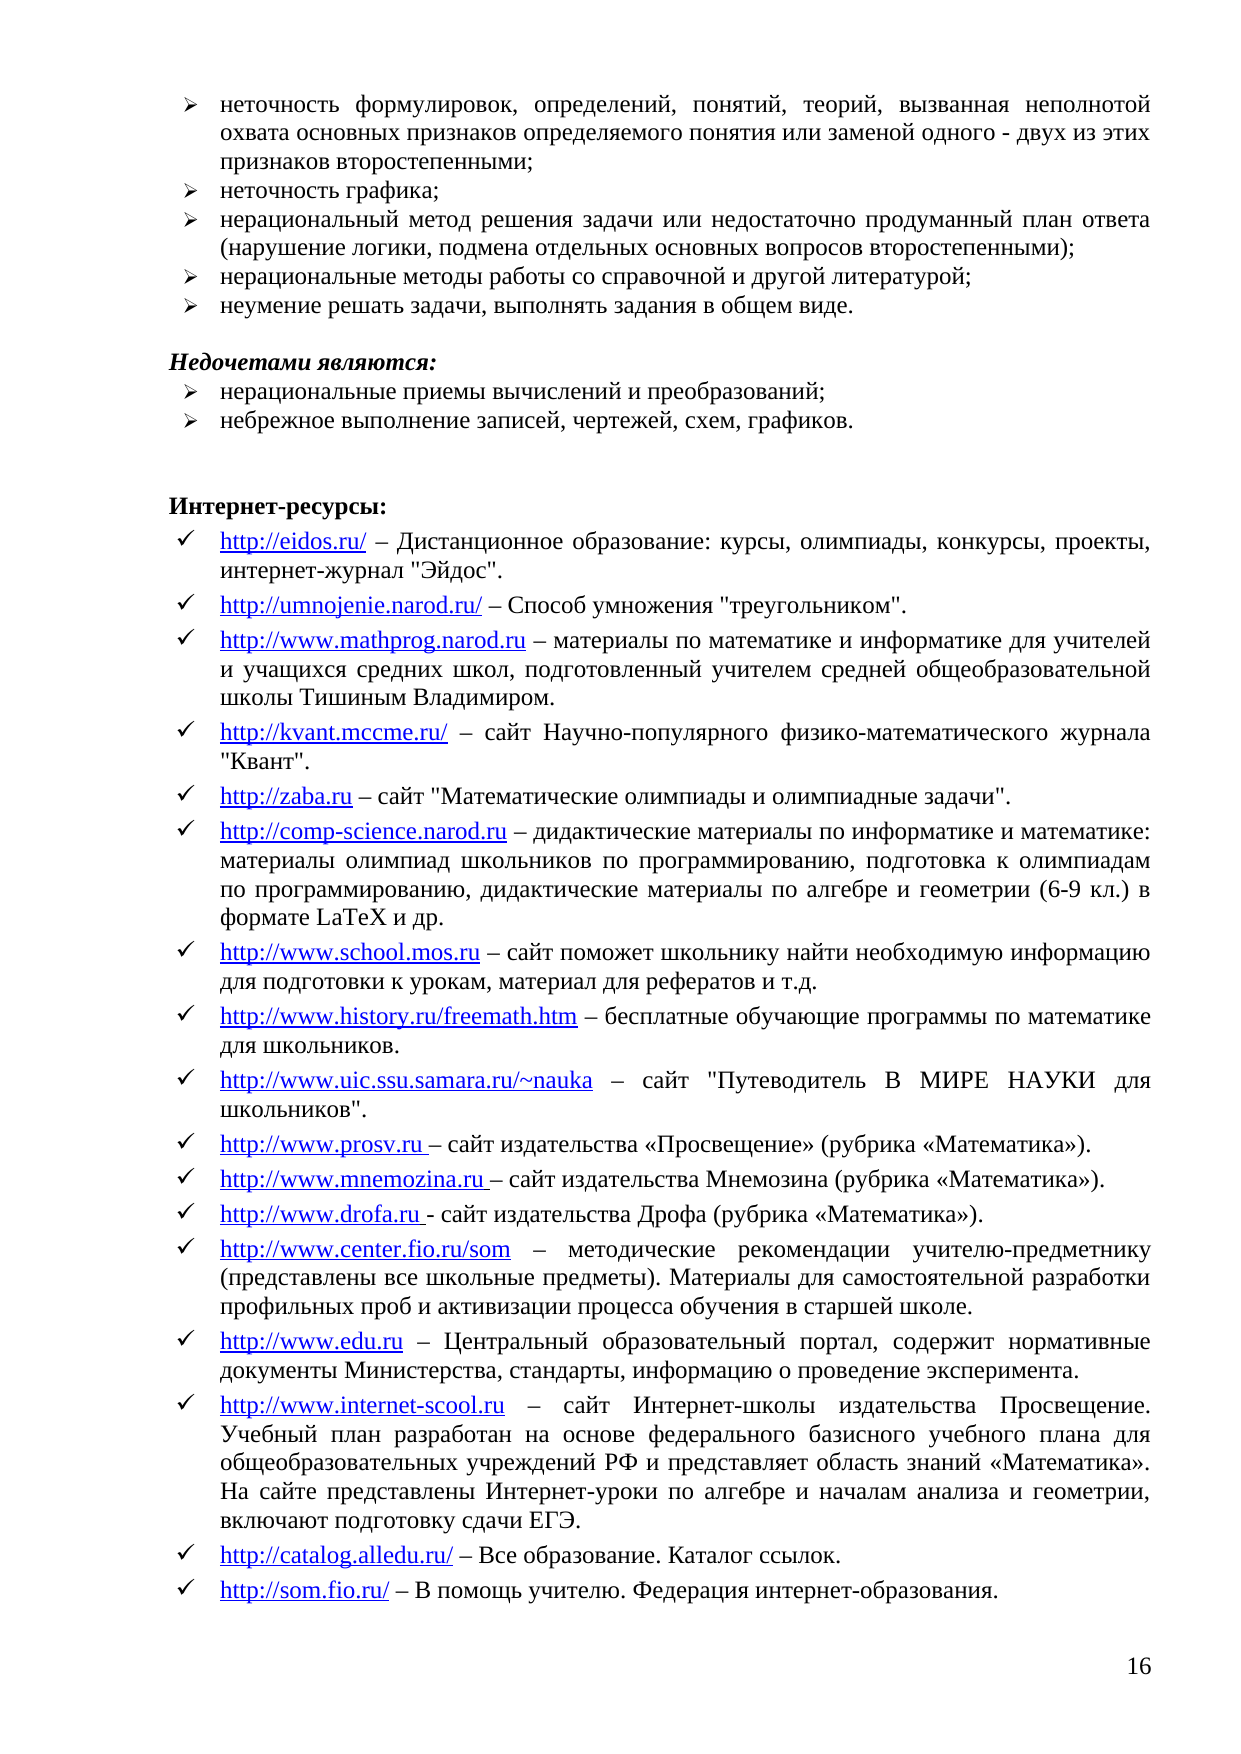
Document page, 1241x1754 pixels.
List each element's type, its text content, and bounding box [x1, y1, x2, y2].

list http://zaba.ru – сайт "Математические олимпиады и олимпиадные задачи". [175, 781, 1152, 810]
list неточность графика; [182, 175, 1152, 204]
list нерациональный метод решения задачи или недостаточно продуманный план ответа (нарушение логики, подмена отдельных основных вопросов второстепенными); [182, 204, 1152, 261]
list http://www.center.fio.ru/som – методические рекомендации учителю-предметнику (представлены все школьные предметы). Материалы для самостоятельной разработки профильных проб и активизации процесса обучения в старшей школе. [175, 1234, 1152, 1320]
list http://www.uic.ssu.samara.ru/~nauka – сайт "Путеводитель В МИРЕ НАУКИ для школьников". [175, 1065, 1152, 1122]
list небрежное выполнение записей, чертежей, схем, графиков. [182, 405, 1152, 434]
list http://umnojenie.narod.ru/ – Способ умножения "треугольником". [175, 590, 1152, 619]
list http://www.edu.ru – Центральный образовательный портал, содержит нормативные документы Министерства, стандарты, информацию о проведение эксперимента. [175, 1326, 1152, 1384]
list http://comp-science.narod.ru – дидактические материалы по информатике и математике: материалы олимпиад школьников по программированию, подготовка к олимпиадам по программированию, дидактические материалы по алгебре и геометрии (6-9 кл.) в формате LaTeX и др. [175, 816, 1152, 931]
list http://eidos.ru/ – Дистанционное образование: курсы, олимпиады, конкурсы, проекты, интернет-журнал "Эйдос". [175, 526, 1152, 584]
list http://som.fio.ru/ – В помощь учителю. Федерация интернет-образования. [175, 1575, 1152, 1604]
list неумение решать задачи, выполнять задания в общем виде. [182, 290, 1152, 319]
list http://kvant.mccme.ru/ – сайт Научно-популярного физико-математического журнала "Квант". [175, 717, 1152, 775]
text Интернет-ресурсы: [169, 491, 1152, 520]
list http://www.internet-scool.ru – сайт Интернет-школы издательства Просвещение. Учебный план разработан на основе федерального базисного учебного плана для общеобразовательных учреждений РФ и представляет область знаний «Математика». На сайте представлены Интернет-уроки по алгебре и началам анализа и геометрии, включают подготовку сдачи ЕГЭ. [175, 1390, 1152, 1534]
list http://www.drofa.ru - сайт издательства Дрофа (рубрика «Математика»). [175, 1199, 1152, 1227]
list нерациональные приемы вычислений и преобразований; [182, 376, 1152, 405]
list http://www.mathprog.narod.ru – материалы по математике и информатике для учителей и учащихся средних школ, подготовленный учителем средней общеобразовательной школы Тишиным Владимиром. [175, 625, 1152, 711]
list неточность формулировок, определений, понятий, теорий, вызванная неполнотой охвата основных признаков определяемого понятия или заменой одного - двух из этих признаков второстепенными; [182, 89, 1152, 175]
text Недочетами являются: [131, 347, 1152, 376]
list http://www.prosv.ru – сайт издательства «Просвещение» (рубрика «Математика»). [175, 1129, 1152, 1157]
list http://www.history.ru/freemath.htm – бесплатные обучающие программы по математике для школьников. [175, 1001, 1152, 1059]
list http://catalog.alledu.ru/ – Все образование. Каталог ссылок. [175, 1540, 1152, 1569]
list нерациональные методы работы со справочной и другой литературой; [182, 261, 1152, 290]
list http://www.mnemozina.ru – сайт издательства Мнемозина (рубрика «Математика»). [175, 1164, 1152, 1192]
list http://www.school.mos.ru – сайт поможет школьнику найти необходимую информацию для подготовки к урокам, материал для рефератов и т.д. [175, 937, 1152, 995]
